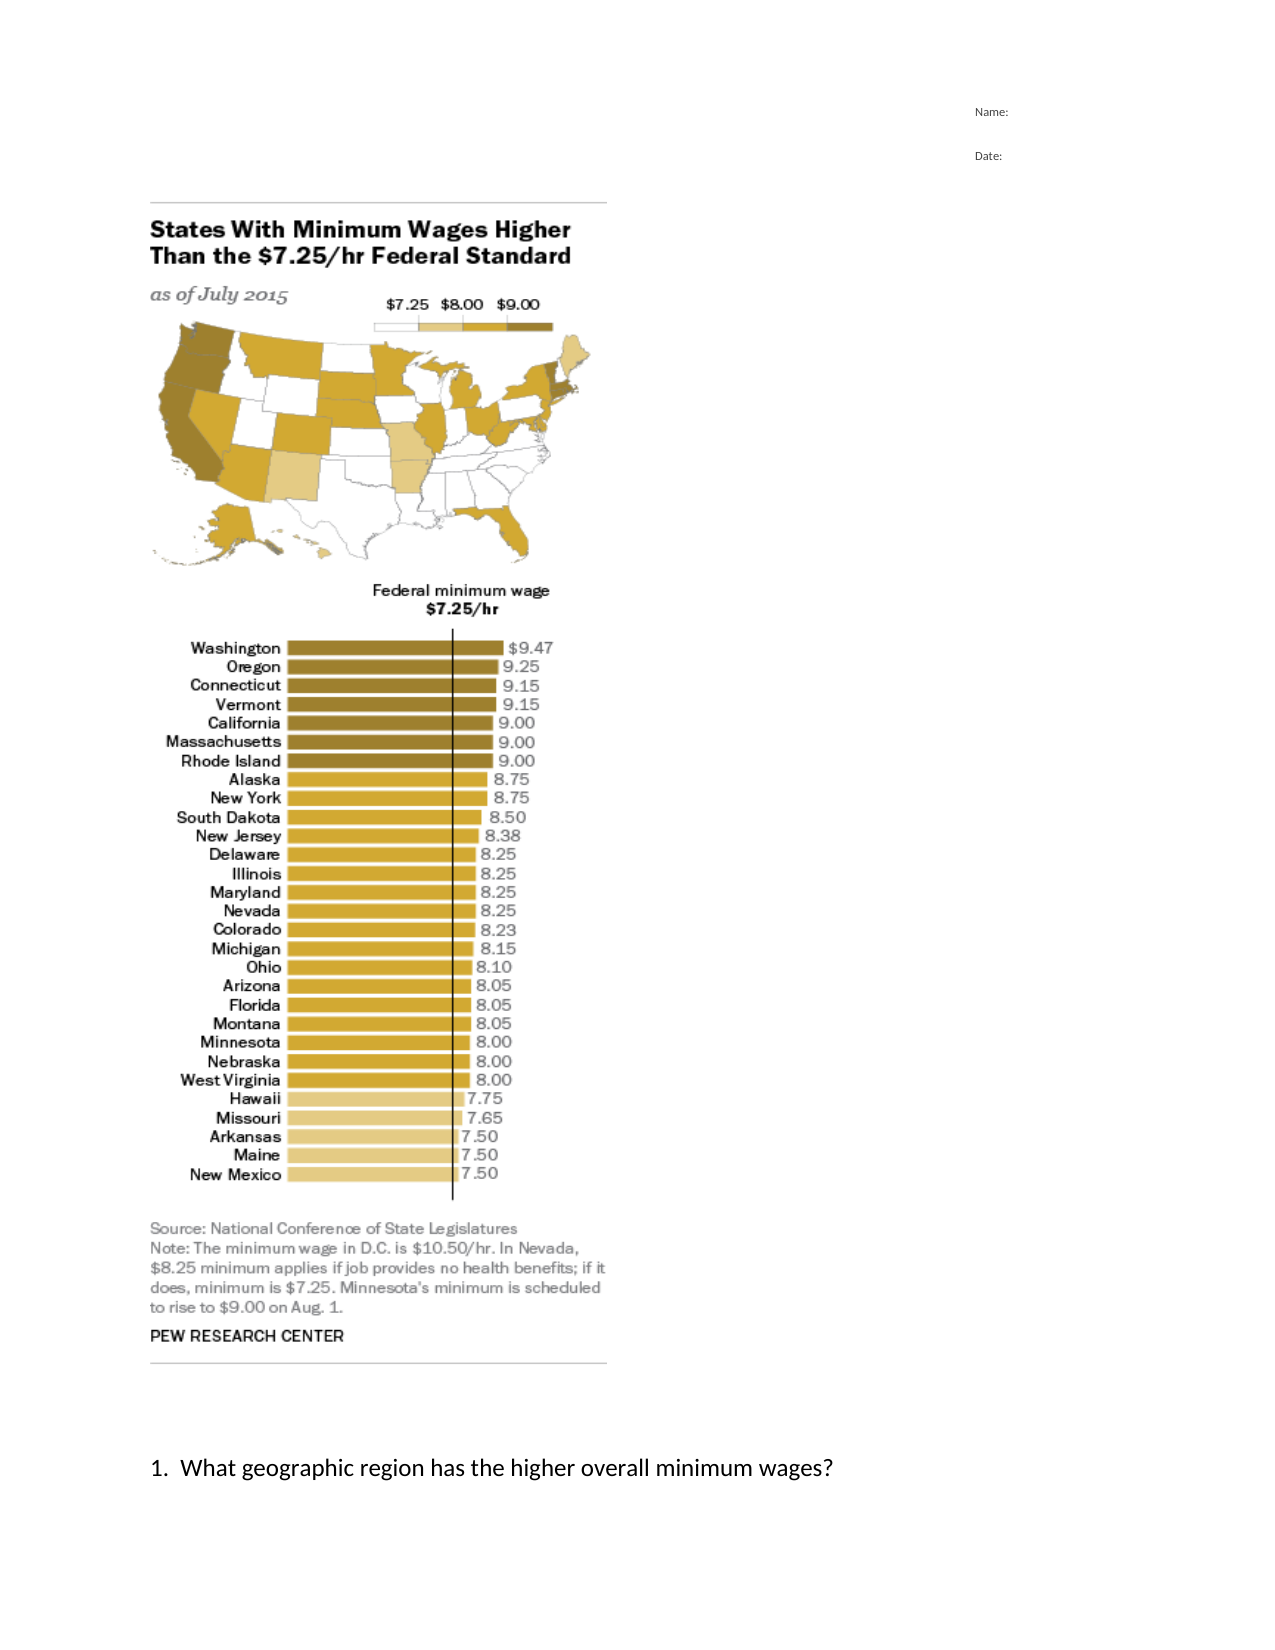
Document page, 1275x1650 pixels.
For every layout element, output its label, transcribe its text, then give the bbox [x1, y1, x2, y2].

picture [150, 193, 607, 1372]
text 1. What geographic region has the higher overall minimum wages? [150, 1452, 1125, 1482]
